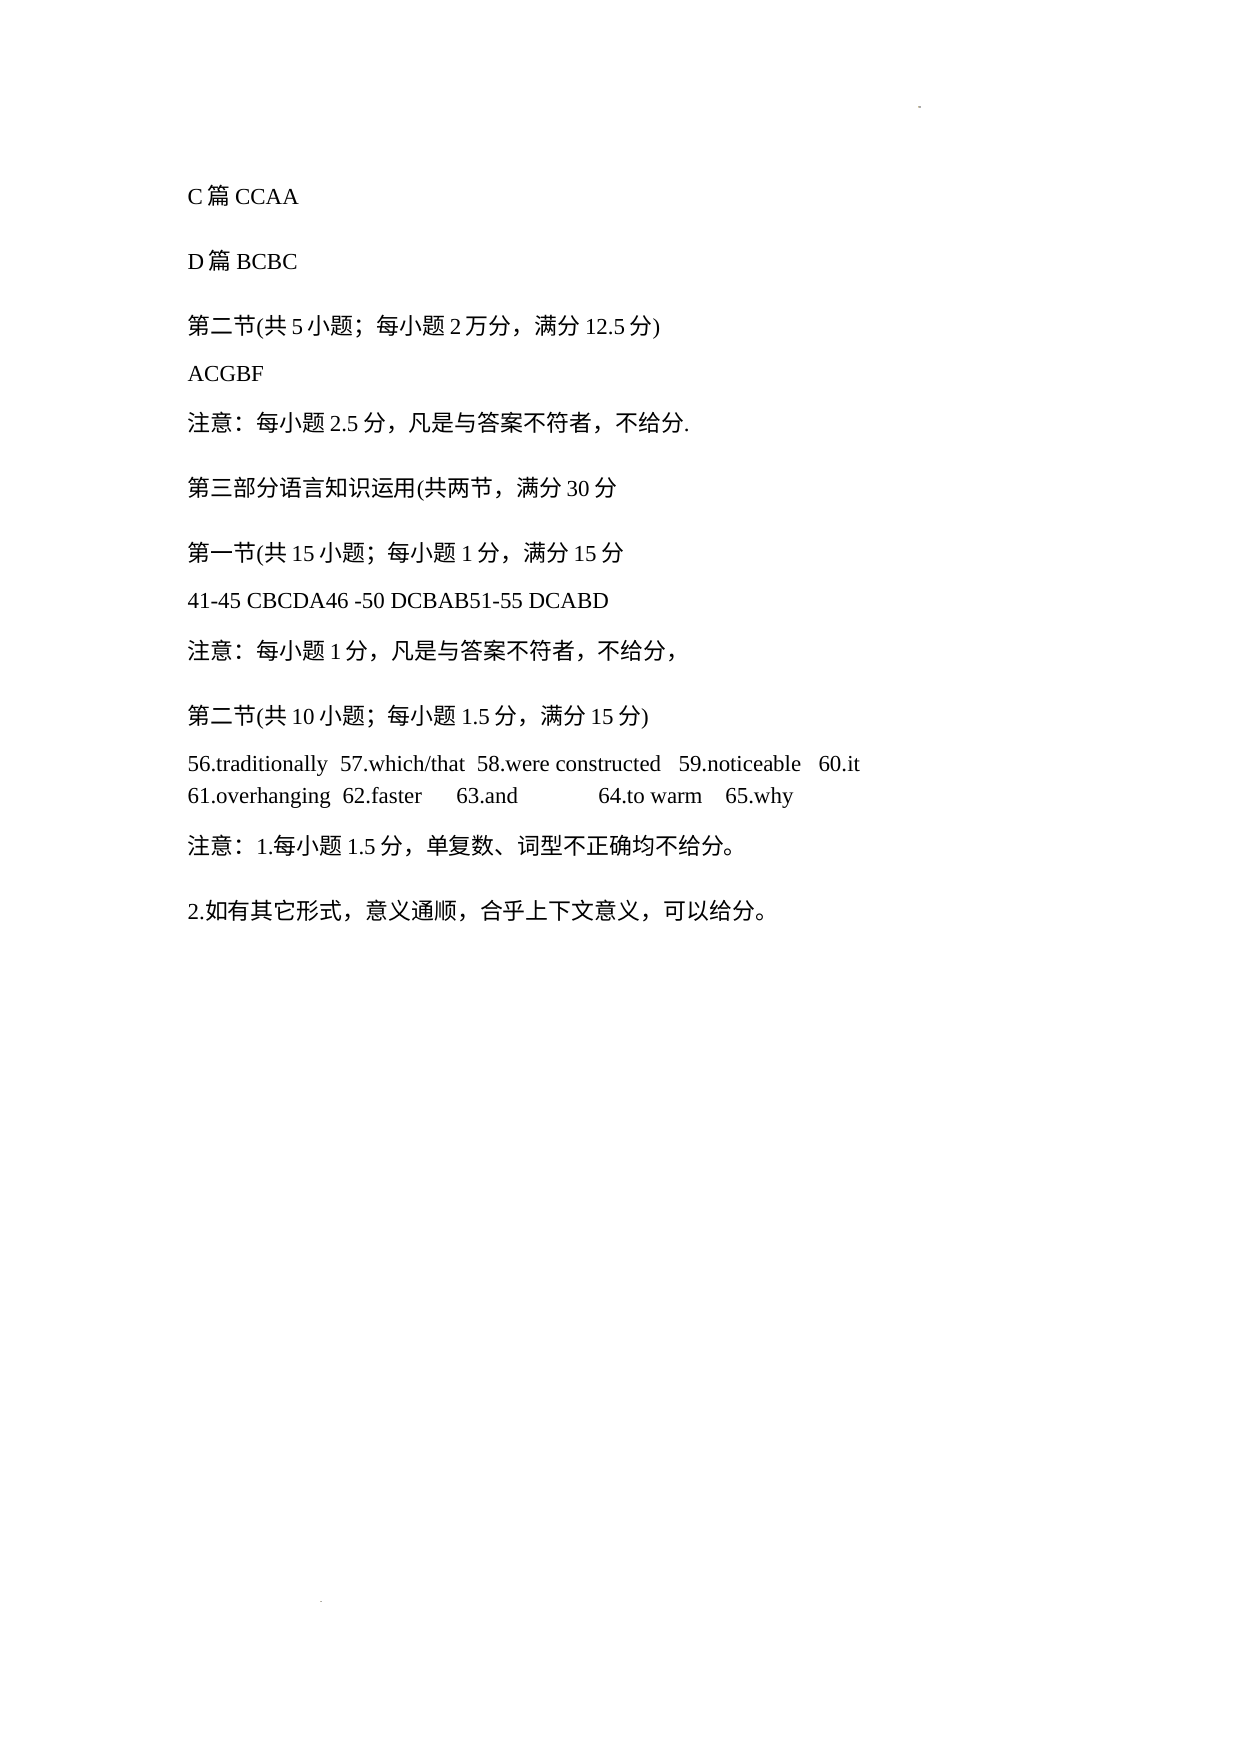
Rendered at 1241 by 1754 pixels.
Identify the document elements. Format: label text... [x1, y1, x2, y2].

text 61.overhanging 62.faster 63.and 64.to warm 65.why [187, 779, 1053, 812]
text 2.如有其它形式，意义通顺，合乎上下文意义，可以给分。 [187, 877, 1053, 942]
text D篇BCBC [187, 227, 1053, 292]
text C篇CCAA [187, 162, 1053, 227]
text 第三部分语言知识运用(共两节，满分30分 [187, 454, 1053, 519]
text 第二节(共10小题；每小题1.5分，满分15分) [187, 682, 1053, 747]
text 注意：1.每小题1.5分，单复数、词型不正确均不给分。 [187, 812, 1053, 877]
text 注意：每小题1分，凡是与答案不符者，不给分， [187, 617, 1053, 682]
text 41-45 CBCDA46 -50 DCBAB51-55 DCABD [187, 584, 1053, 617]
text 56.traditionally 57.which/that 58.were constructed 59.noticeable 60.it [187, 747, 1053, 779]
text 第一节(共15小题；每小题1分，满分15分 [187, 519, 1053, 584]
text 注意：每小题2.5分，凡是与答案不符者，不给分. [187, 389, 1053, 454]
text ACGBF [187, 357, 1053, 389]
text 第二节(共5小题；每小题2万分，满分12.5分) [187, 292, 1053, 357]
